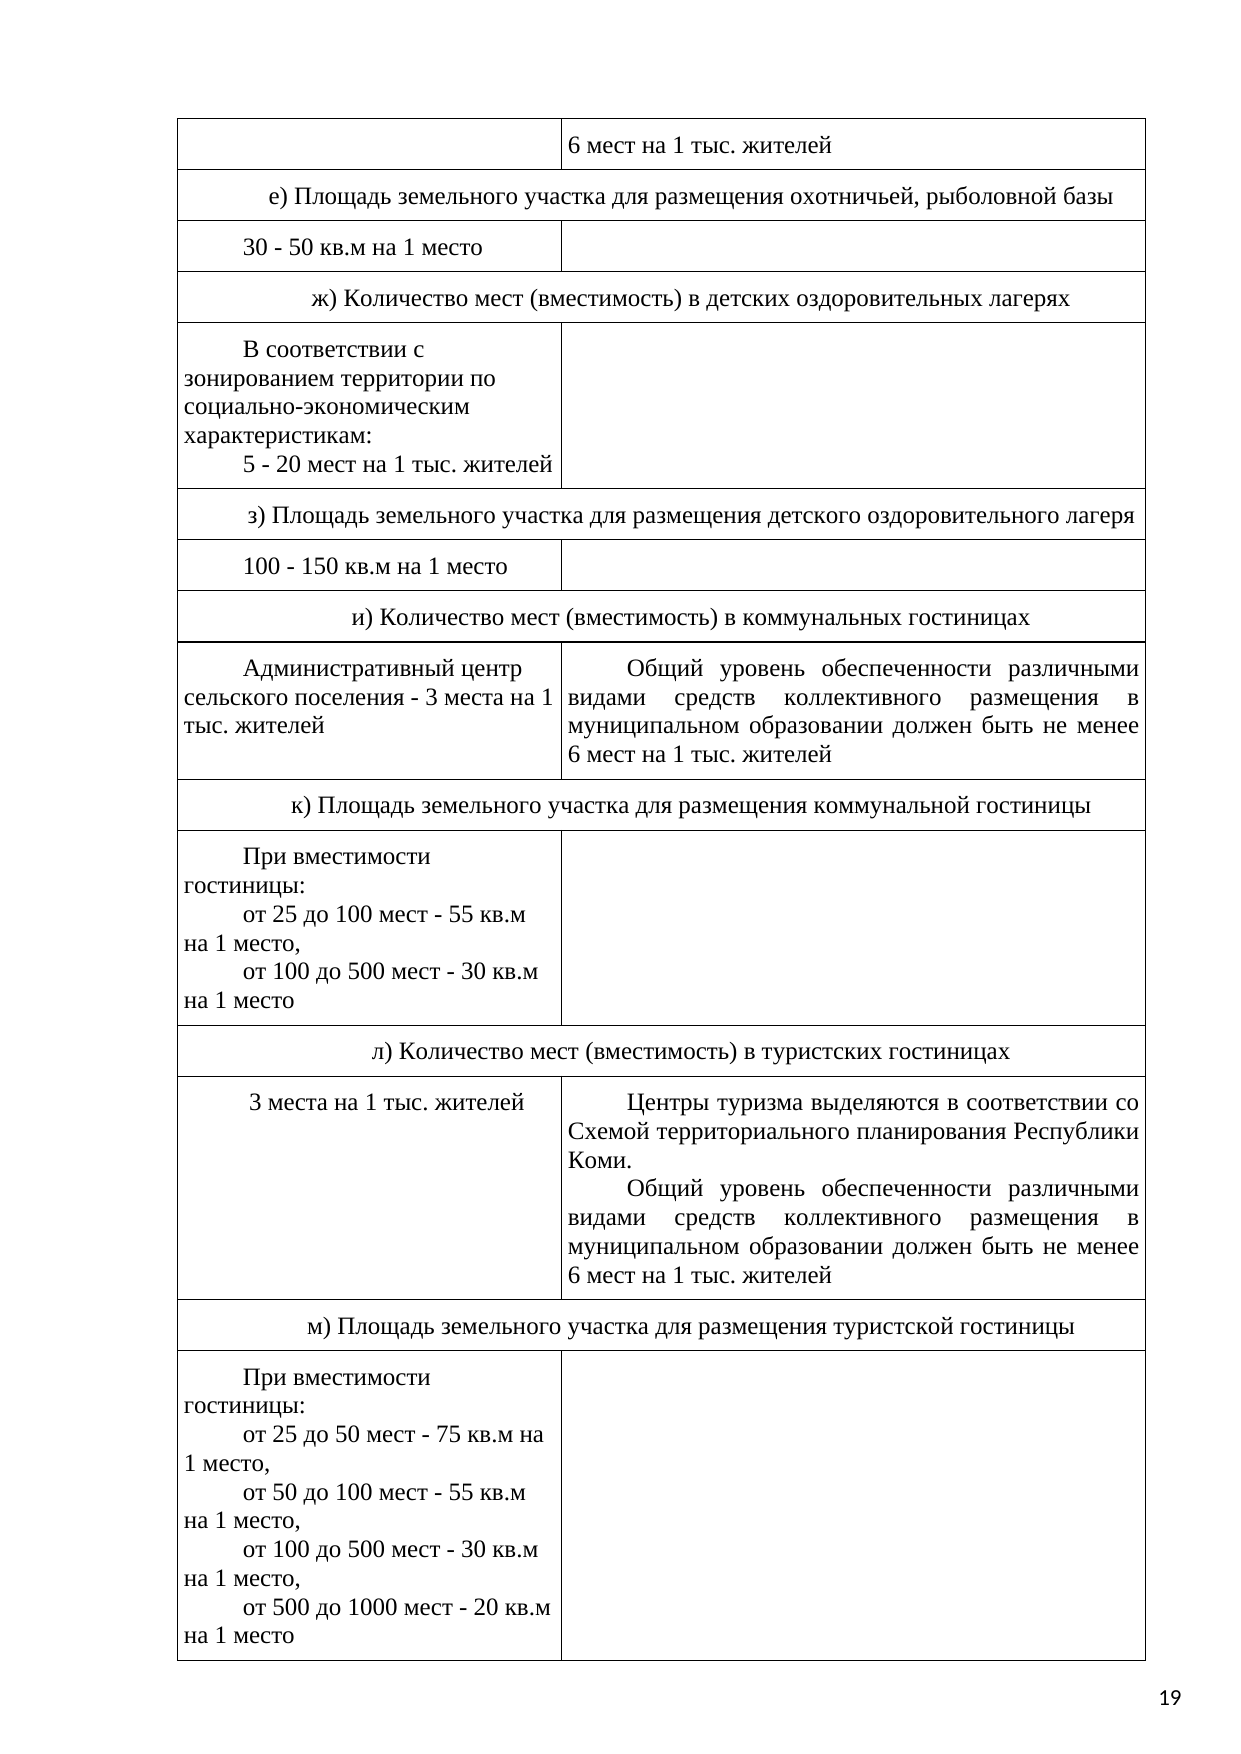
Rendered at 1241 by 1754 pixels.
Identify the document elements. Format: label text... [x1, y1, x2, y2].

table_cell При вместимости гостиницы: от 25 до 50 мест - 75 кв.м на 1 место, от 50 до 100 мест - 55 кв.м на 1 место, от 100 до 500 мест - 30 кв.м на 1 место, от 500 до 1000 мест - 20 кв.м на 1 место [178, 1351, 561, 1660]
table_cell [562, 1351, 1145, 1660]
table_cell В соответствии с зонированием территории по социально-экономическим характеристикам: 5 - 20 мест на 1 тыс. жителей [178, 323, 561, 488]
table_cell 3 места на 1 тыс. жителей [178, 1077, 561, 1299]
table_cell к) Площадь земельного участка для размещения коммунальной гостиницы [178, 780, 1145, 830]
table_cell [562, 221, 1145, 271]
table_cell Центры туризма выделяются в соответствии со Схемой территориального планирования Республики Коми. Общий уровень обеспеченности различными видами средств коллективного размещения в муниципальном образовании должен быть не менее 6 мест на 1 тыс. жителей [562, 1077, 1145, 1299]
table_cell [562, 831, 1145, 1024]
table_cell [562, 323, 1145, 488]
table_cell з) Площадь земельного участка для размещения детского оздоровительного лагеря [178, 489, 1145, 539]
table_cell м) Площадь земельного участка для размещения туристской гостиницы [178, 1300, 1145, 1350]
table_cell 100 - 150 кв.м на 1 место [178, 540, 561, 590]
table_cell Общий уровень обеспеченности различными видами средств коллективного размещения в муниципальном образовании должен быть не менее 6 мест на 1 тыс. жителей [562, 643, 1145, 779]
table_cell [562, 540, 1145, 590]
table_cell е) Площадь земельного участка для размещения охотничьей, рыболовной базы [178, 170, 1145, 220]
table_cell 30 - 50 кв.м на 1 место [178, 221, 561, 271]
table_cell ж) Количество мест (вместимость) в детских оздоровительных лагерях [178, 272, 1145, 322]
table_cell Административный центр сельского поселения - 3 места на 1 тыс. жителей [178, 643, 561, 779]
table_cell При вместимости гостиницы: от 25 до 100 мест - 55 кв.м на 1 место, от 100 до 500 мест - 30 кв.м на 1 место [178, 831, 561, 1024]
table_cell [562, 119, 1145, 169]
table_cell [178, 119, 561, 169]
table_cell и) Количество мест (вместимость) в коммунальных гостиницах [178, 591, 1145, 641]
table_cell л) Количество мест (вместимость) в туристских гостиницах [178, 1026, 1145, 1076]
